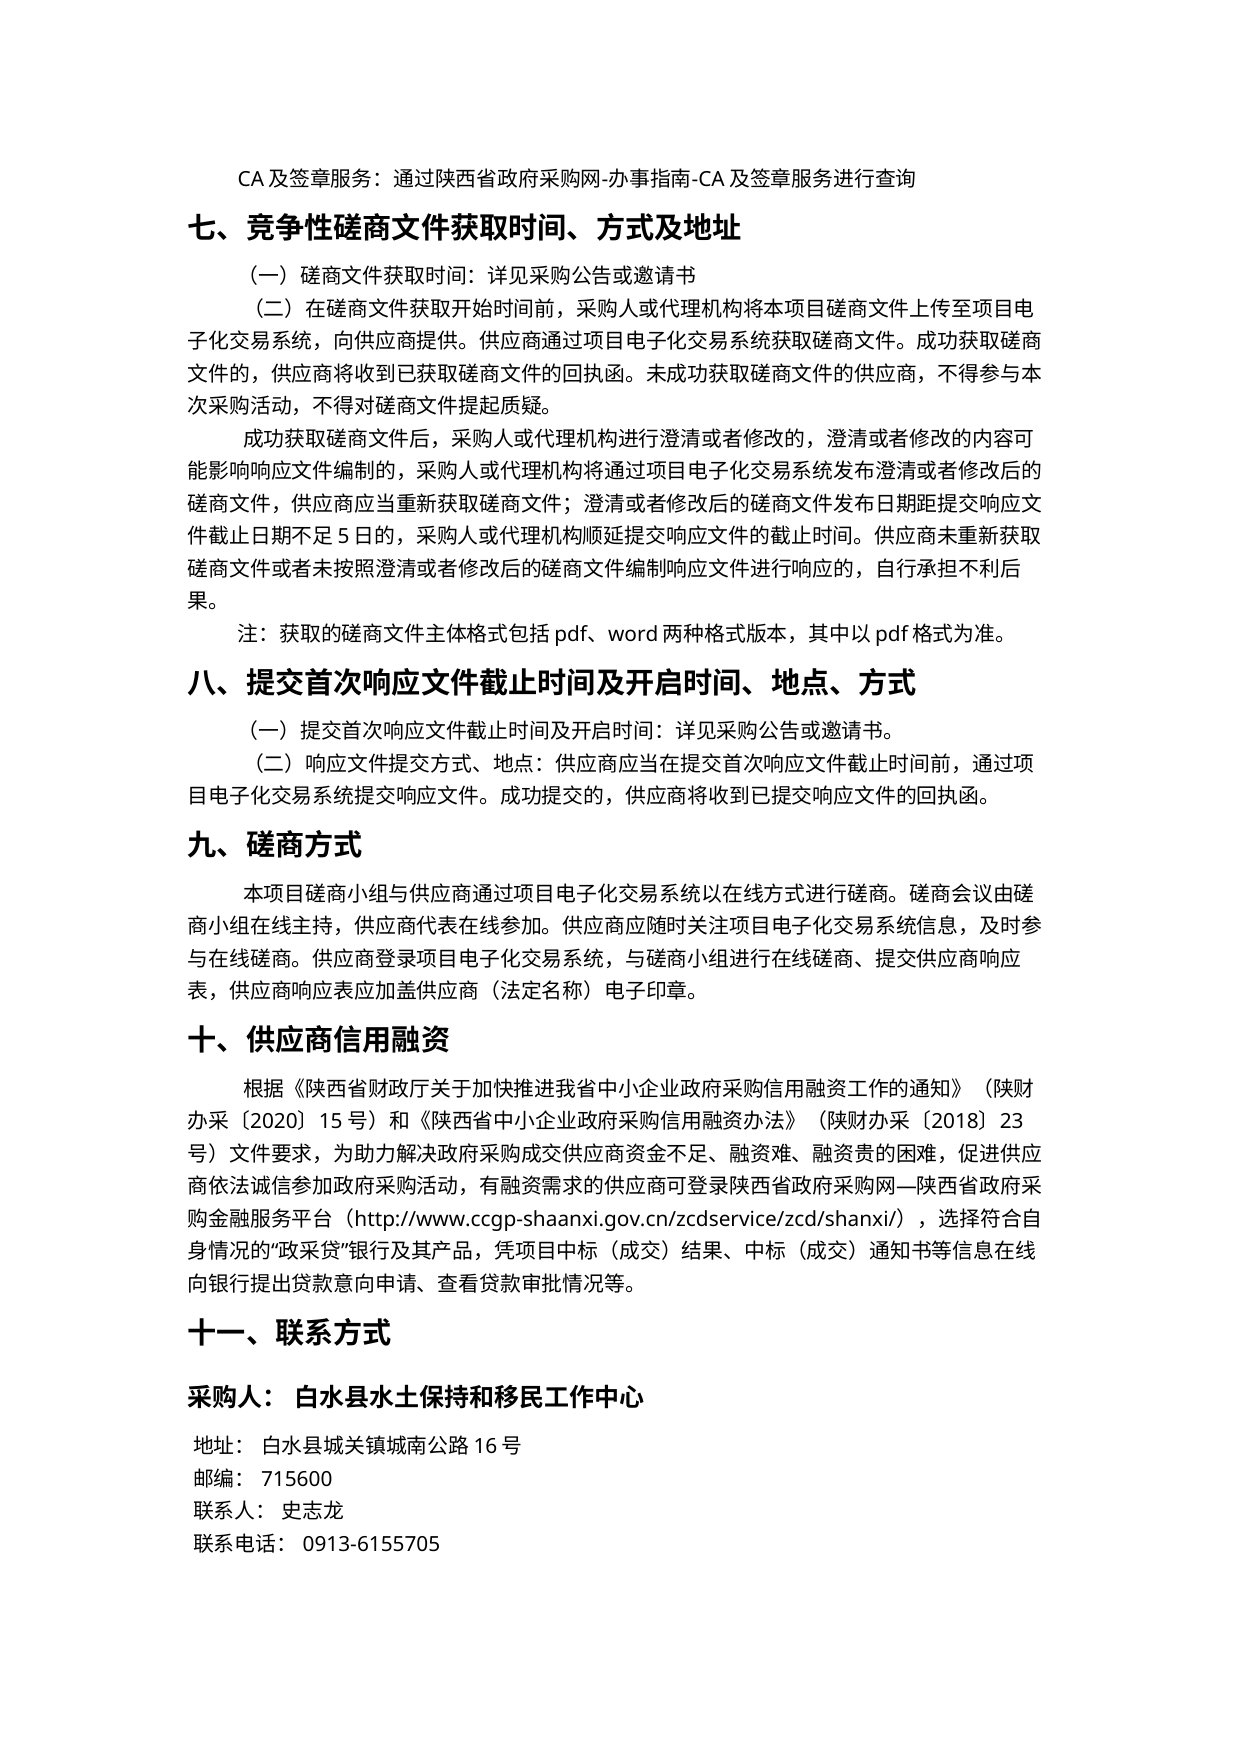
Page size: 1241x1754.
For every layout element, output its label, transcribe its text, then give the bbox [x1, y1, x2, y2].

text 联系人： 史志龙 [187, 1494, 1053, 1527]
text 根据《陕西省财政厅关于加快推进我省中小企业政府采购信用融资工作的通知》（陕财办采〔2020〕15 号）和《陕西省中小企业政府采购信用融资办法》（陕财办采〔2018〕23 号）文件要求，为助力解决政府采购成交供应商资金不足、融资难、融资贵的困难，促进供应商依法诚信参加政府采购活动，有融资需求的供应商可登录陕西省政府采购网—陕西省政府采购金融服务平台（http://www.ccgp-shaanxi.gov.cn/zcdservice/zcd/shanxi/），选择符合自身情况的“政采贷”银行及其产品，凭项目中标（成交）结果、中标（成交）通知书等信息在线向银行提出贷款意向申请、查看贷款审批情况等。 [187, 1072, 1053, 1299]
text 注：获取的磋商文件主体格式包括pdf、word两种格式版本，其中以pdf格式为准。 [187, 617, 1053, 649]
text 十一、联系方式 [187, 1299, 1053, 1364]
text 成功获取磋商文件后，采购人或代理机构进行澄清或者修改的，澄清或者修改的内容可能影响响应文件编制的，采购人或代理机构将通过项目电子化交易系统发布澄清或者修改后的磋商文件，供应商应当重新获取磋商文件；澄清或者修改后的磋商文件发布日期距提交响应文件截止日期不足5日的，采购人或代理机构顺延提交响应文件的截止时间。供应商未重新获取磋商文件或者未按照澄清或者修改后的磋商文件编制响应文件进行响应的，自行承担不利后果。 [187, 422, 1053, 617]
text （二）在磋商文件获取开始时间前，采购人或代理机构将本项目磋商文件上传至项目电子化交易系统，向供应商提供。供应商通过项目电子化交易系统获取磋商文件。成功获取磋商文件的，供应商将收到已获取磋商文件的回执函。未成功获取磋商文件的供应商，不得参与本次采购活动，不得对磋商文件提起质疑。 [187, 292, 1053, 422]
text CA及签章服务：通过陕西省政府采购网-办事指南-CA及签章服务进行查询 [187, 162, 1053, 194]
text 本项目磋商小组与供应商通过项目电子化交易系统以在线方式进行磋商。磋商会议由磋商小组在线主持，供应商代表在线参加。供应商应随时关注项目电子化交易系统信息，及时参与在线磋商。供应商登录项目电子化交易系统，与磋商小组进行在线磋商、提交供应商响应表，供应商响应表应加盖供应商（法定名称）电子印章。 [187, 877, 1053, 1007]
text 十、供应商信用融资 [187, 1007, 1053, 1072]
text 联系电话： 0913-6155705 [187, 1527, 1053, 1559]
text 采购人： 白水县水土保持和移民工作中心 [187, 1364, 1053, 1429]
text （一）磋商文件获取时间：详见采购公告或邀请书 [187, 259, 1053, 292]
text 地址： 白水县城关镇城南公路16号 [187, 1429, 1053, 1462]
text 邮编： 715600 [187, 1462, 1053, 1494]
text 八、提交首次响应文件截止时间及开启时间、地点、方式 [187, 649, 1053, 714]
text （一）提交首次响应文件截止时间及开启时间：详见采购公告或邀请书。 [187, 714, 1053, 747]
text （二）响应文件提交方式、地点：供应商应当在提交首次响应文件截止时间前，通过项目电子化交易系统提交响应文件。成功提交的，供应商将收到已提交响应文件的回执函。 [187, 747, 1053, 812]
text 九、磋商方式 [187, 812, 1053, 877]
text 七、竞争性磋商文件获取时间、方式及地址 [187, 194, 1053, 259]
